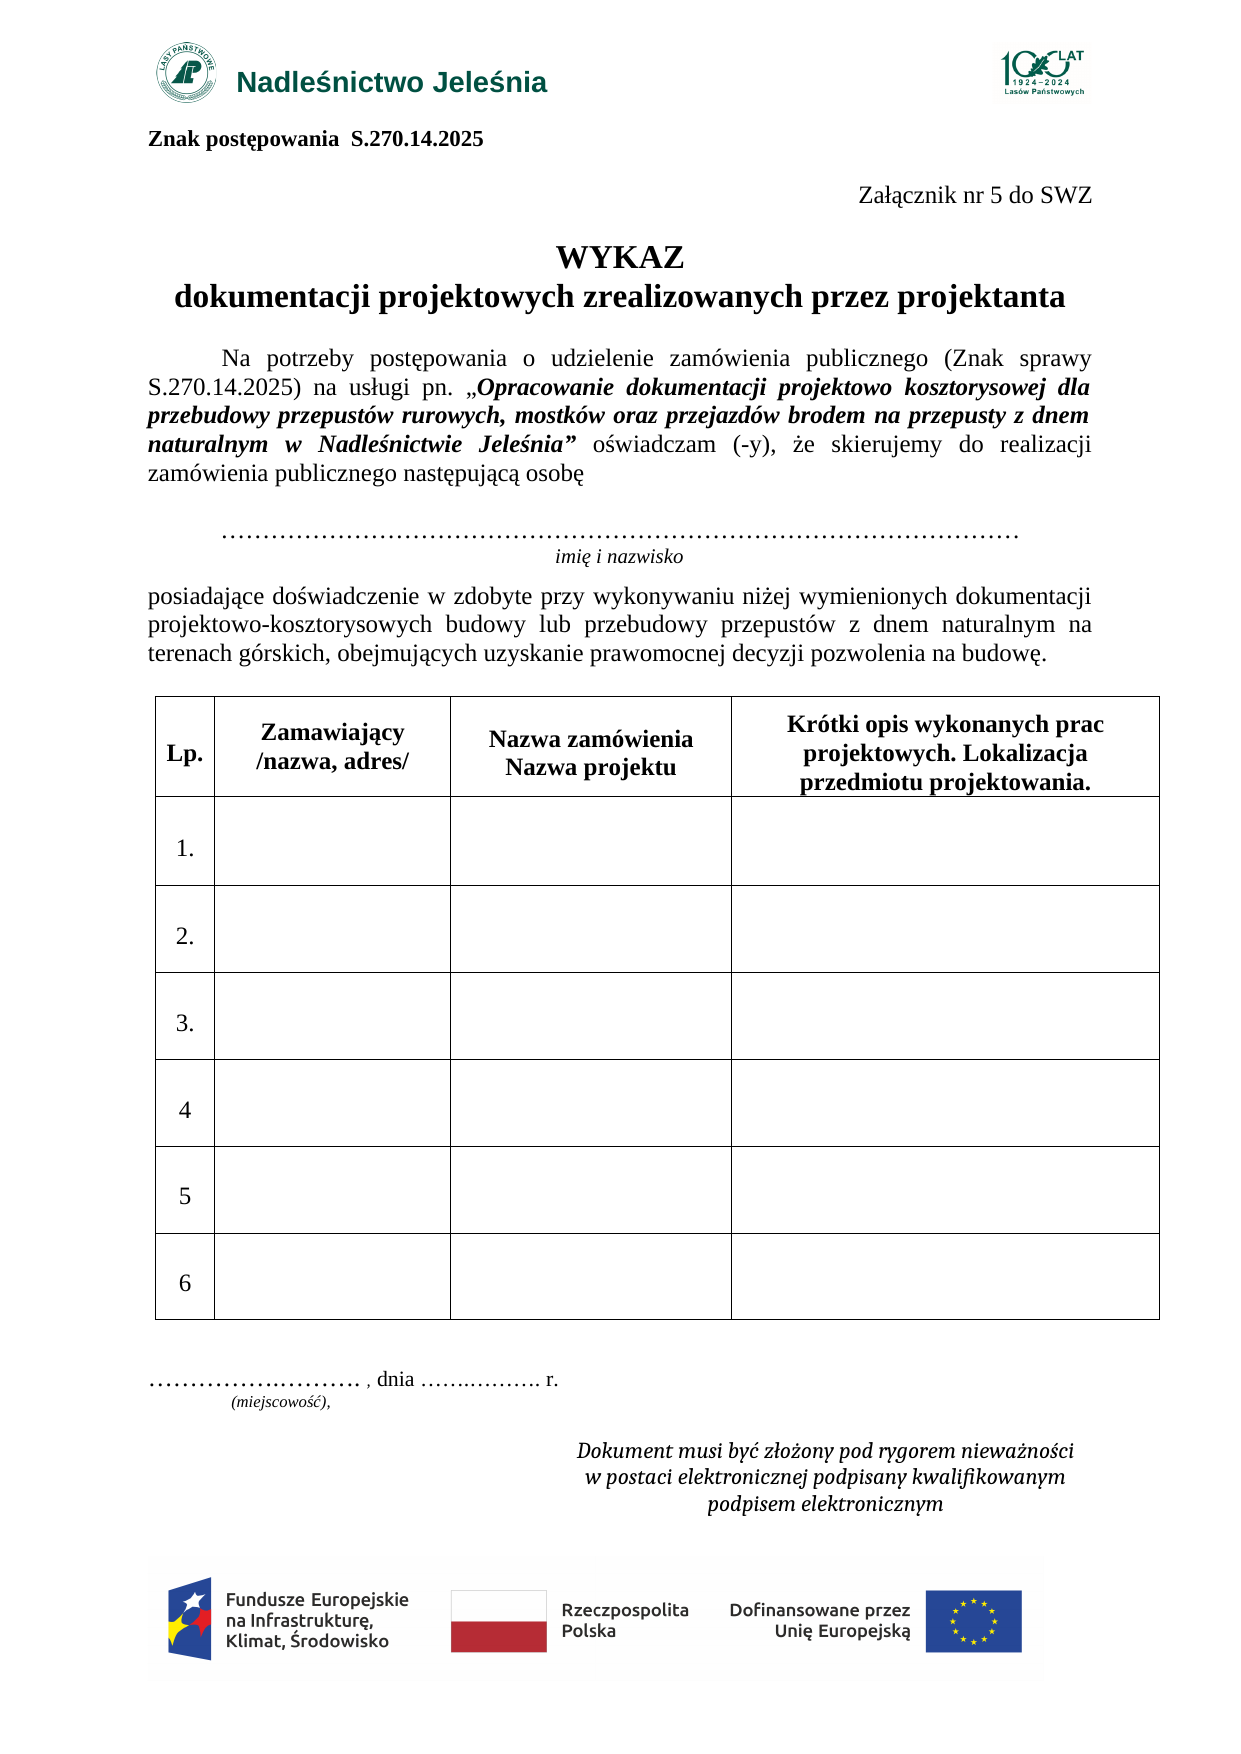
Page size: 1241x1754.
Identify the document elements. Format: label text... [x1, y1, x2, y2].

table_cell [451, 797, 731, 885]
text …………….………. , dnia …….………. r. [148, 1363, 1093, 1392]
text WYKAZ [148, 237, 1093, 276]
table_cell [215, 797, 450, 885]
table_cell [451, 1147, 731, 1232]
table_cell 3. [156, 973, 214, 1059]
table_cell 2. [156, 886, 214, 972]
text Dokument musi być złożony pod rygorem nieważności [561, 1438, 1093, 1464]
table_header Zamawiający /nazwa, adres/ [215, 697, 450, 796]
table_cell [732, 1234, 1159, 1319]
table_header Nazwa zamówienia Nazwa projektu [451, 697, 731, 796]
table_cell [215, 886, 450, 972]
text dokumentacji projektowych zrealizowanych przez projektanta [148, 276, 1093, 314]
text Na potrzeby postępowania o udzielenie zamówienia publicznego (Znak sprawy S.270.14.2025) na usługi pn. „Opracowanie dokumentacji projektowo kosztorysowej dla przebudowy przepustów rurowych, mostków oraz przejazdów brodem na przepusty z dnem naturalnym w Nadleśnictwie Jeleśnia” oświadczam (-y), że skierujemy do realizacji zamówienia publicznego następującą osobę [148, 343, 1093, 487]
table_cell [451, 1060, 731, 1146]
table_cell 4 [156, 1060, 214, 1146]
text imię i nazwisko [148, 544, 1093, 568]
text Załącznik nr 5 do SWZ [148, 180, 1093, 209]
table_cell [732, 1060, 1159, 1146]
text …………………………………………………………………………………… [148, 515, 1093, 544]
table_cell [215, 1234, 450, 1319]
table_cell [451, 973, 731, 1059]
table_cell [732, 973, 1159, 1059]
table_cell 6 [156, 1234, 214, 1319]
picture [992, 42, 1092, 104]
text (miejscowość), [148, 1392, 1093, 1411]
table_cell [732, 886, 1159, 972]
table_cell 1. [156, 797, 214, 885]
table_cell 5 [156, 1147, 214, 1232]
table_cell [732, 1147, 1159, 1232]
table_header Krótki opis wykonanych prac projektowych. Lokalizacja przedmiotu projektowania. [732, 697, 1159, 796]
text posiadające doświadczenie w zdobyte przy wykonywaniu niżej wymienionych dokumentacji projektowo-kosztorysowych budowy lub przebudowy przepustów z dnem naturalnym na terenach górskich, obejmujących uzyskanie prawomocnej decyzji pozwolenia na budowę. [148, 581, 1093, 667]
table_cell [215, 1147, 450, 1232]
table_cell [215, 973, 450, 1059]
table_cell [215, 1060, 450, 1146]
table_header Lp. [156, 697, 214, 796]
table_cell [732, 797, 1159, 885]
text w postaci elektronicznej podpisany kwalifikowanym podpisem elektronicznym [561, 1464, 1093, 1517]
table_cell [451, 1234, 731, 1319]
picture [147, 1556, 1044, 1681]
table_cell [451, 886, 731, 972]
